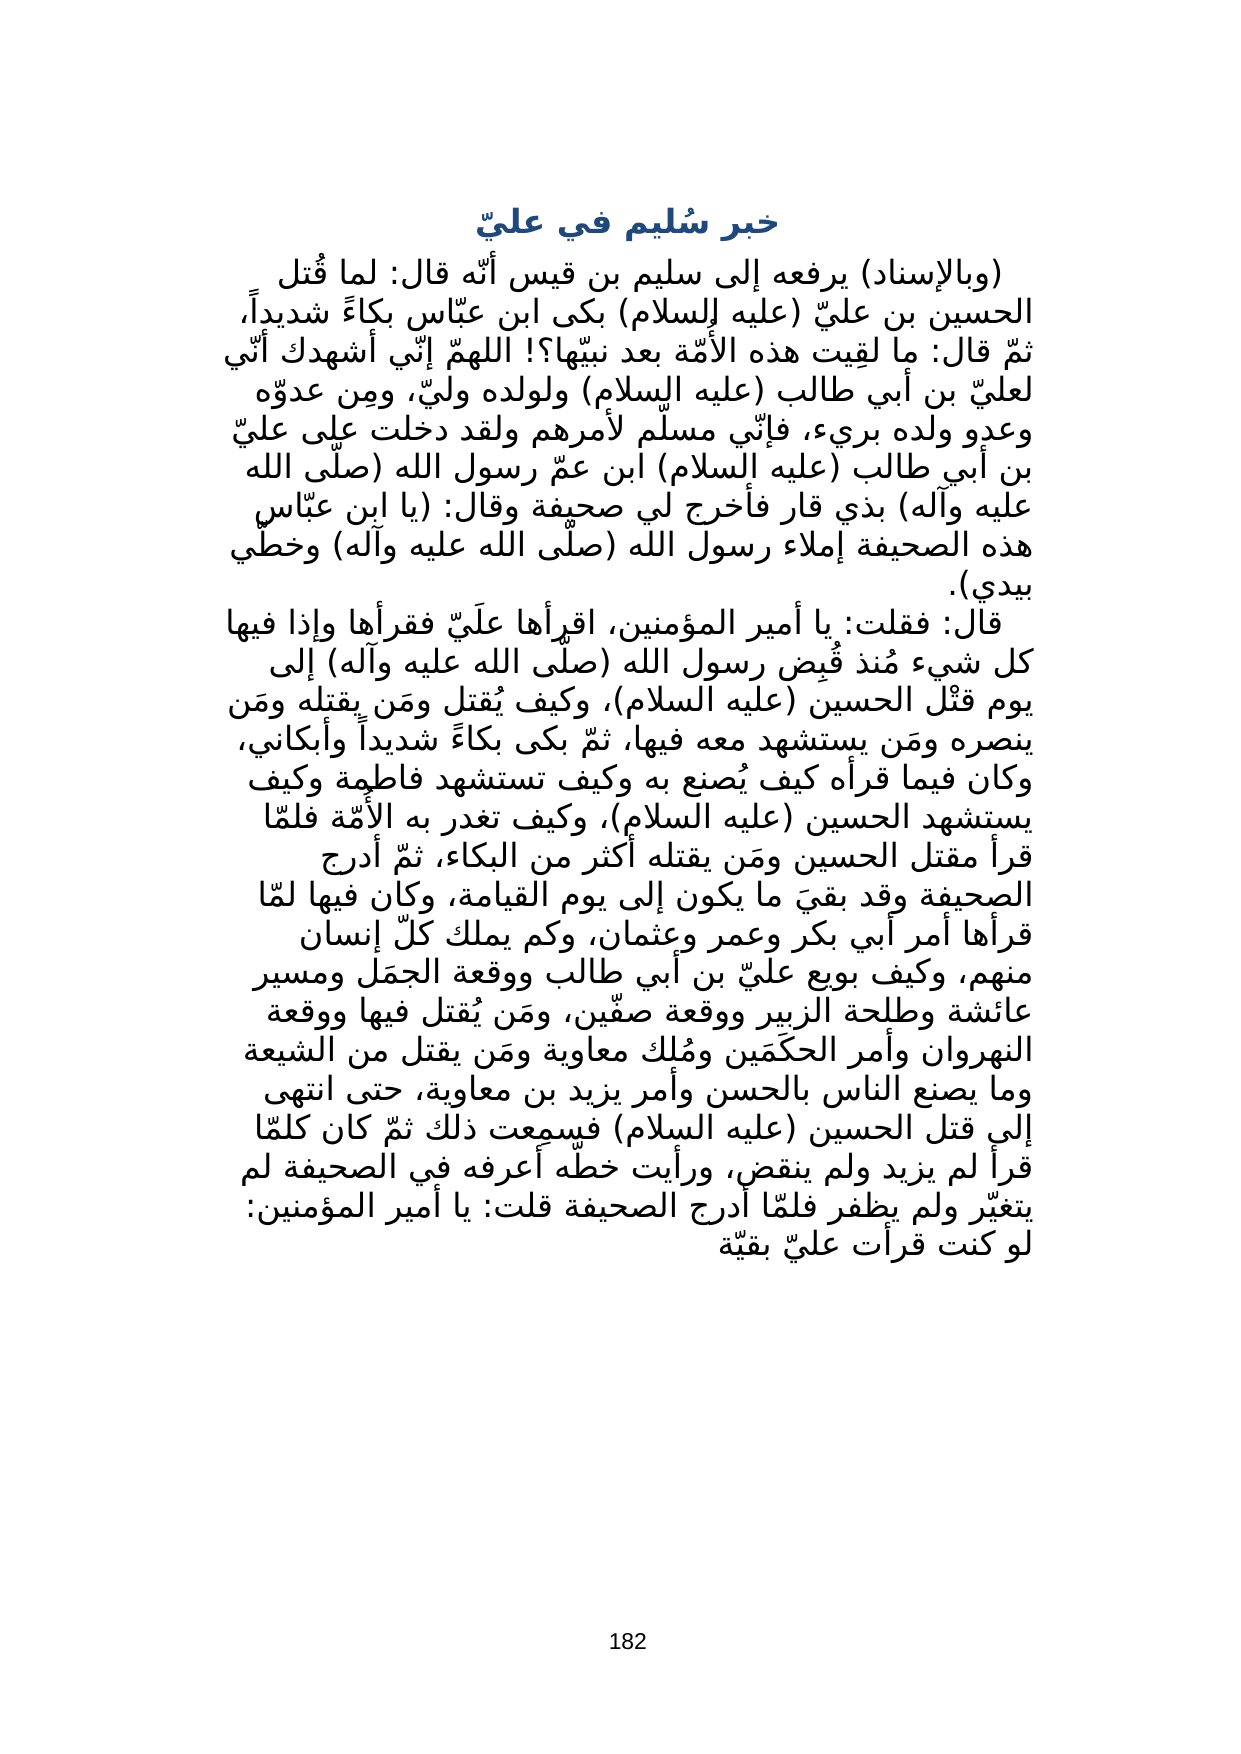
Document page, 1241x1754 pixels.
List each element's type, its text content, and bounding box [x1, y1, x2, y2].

text (وبالإسناد) يرفعه إلى سليم بن قيس أنّه قال: لما قُتل الحسين بن عليّ (عليه السلام) بكى ابن عبّاس بكاء‌ً شديداً، ثمّ قال: ما لقِيت هذه الأُمّة بعد نبيّها؟! اللهمّ إنّي أشهدك أنّي لعليّ بن أبي طالب (عليه السلام) ولولده وليّ، ومِن عدوّه وعدو ولده بريء، فإنّي مسلّم لأمرهم ولقد دخلت على عليّ بن أبي طالب (عليه السلام) ابن عمّ رسول الله (صلّى الله عليه وآله) بذي قار فأخرج لي صحيفة وقال: (يا ابن عبّاس هذه الصحيفة إملاء رسول الله (صلّى الله عليه وآله) وخطّي بيدي). [222, 253, 1033, 603]
subtitle خبر سُليم في عليّ [222, 202, 1033, 241]
text قال: فقلت: يا أمير المؤمنين، اقرأها علَيّ فقرأها وإذا فيها كل شيء مُنذ قُبِض رسول الله (صلّى الله عليه وآله) إلى يوم قتْل الحسين (عليه السلام)، وكيف يُقتل ومَن يقتله ومَن ينصره ومَن يستشهد معه فيها، ثمّ بكى بكاءً شديداً وأبكاني، وكان فيما قرأه كيف يُصنع به وكيف تستشهد فاطمة وكيف يستشهد الحسين (عليه السلام)، وكيف تغدر به الأُمّة فلمّا قرأ مقتل الحسين ومَن يقتله أكثر من البكاء، ثمّ أدرج الصحيفة وقد بقيَ ما يكون إلى يوم القيامة، وكان فيها لمّا قرأها أمر أبي بكر وعمر وعثمان، وكم يملك كلّ إنسان منهم، وكيف بويع عليّ بن أبي طالب ووقعة الجمَل ومسير عائشة وطلحة الزبير ووقعة صفّين، ومَن يُقتل فيها ووقعة النهروان وأمر الحكَمَين ومُلك معاوية ومَن يقتل من الشيعة وما يصنع الناس بالحسن وأمر يزيد بن معاوية، حتى انتهى إلى قتل الحسين (عليه السلام) فسمِعت ذلك ثمّ كان كلمّا قرأ لم يزيد ولم ينقض، ورأيت خطّه أعرفه في الصحيفة لم يتغيّر ولم يظفر فلمّا أدرج الصحيفة قلت: يا أمير المؤمنين: لو كنت قرأت عليّ بقيّة [222, 603, 1033, 1264]
